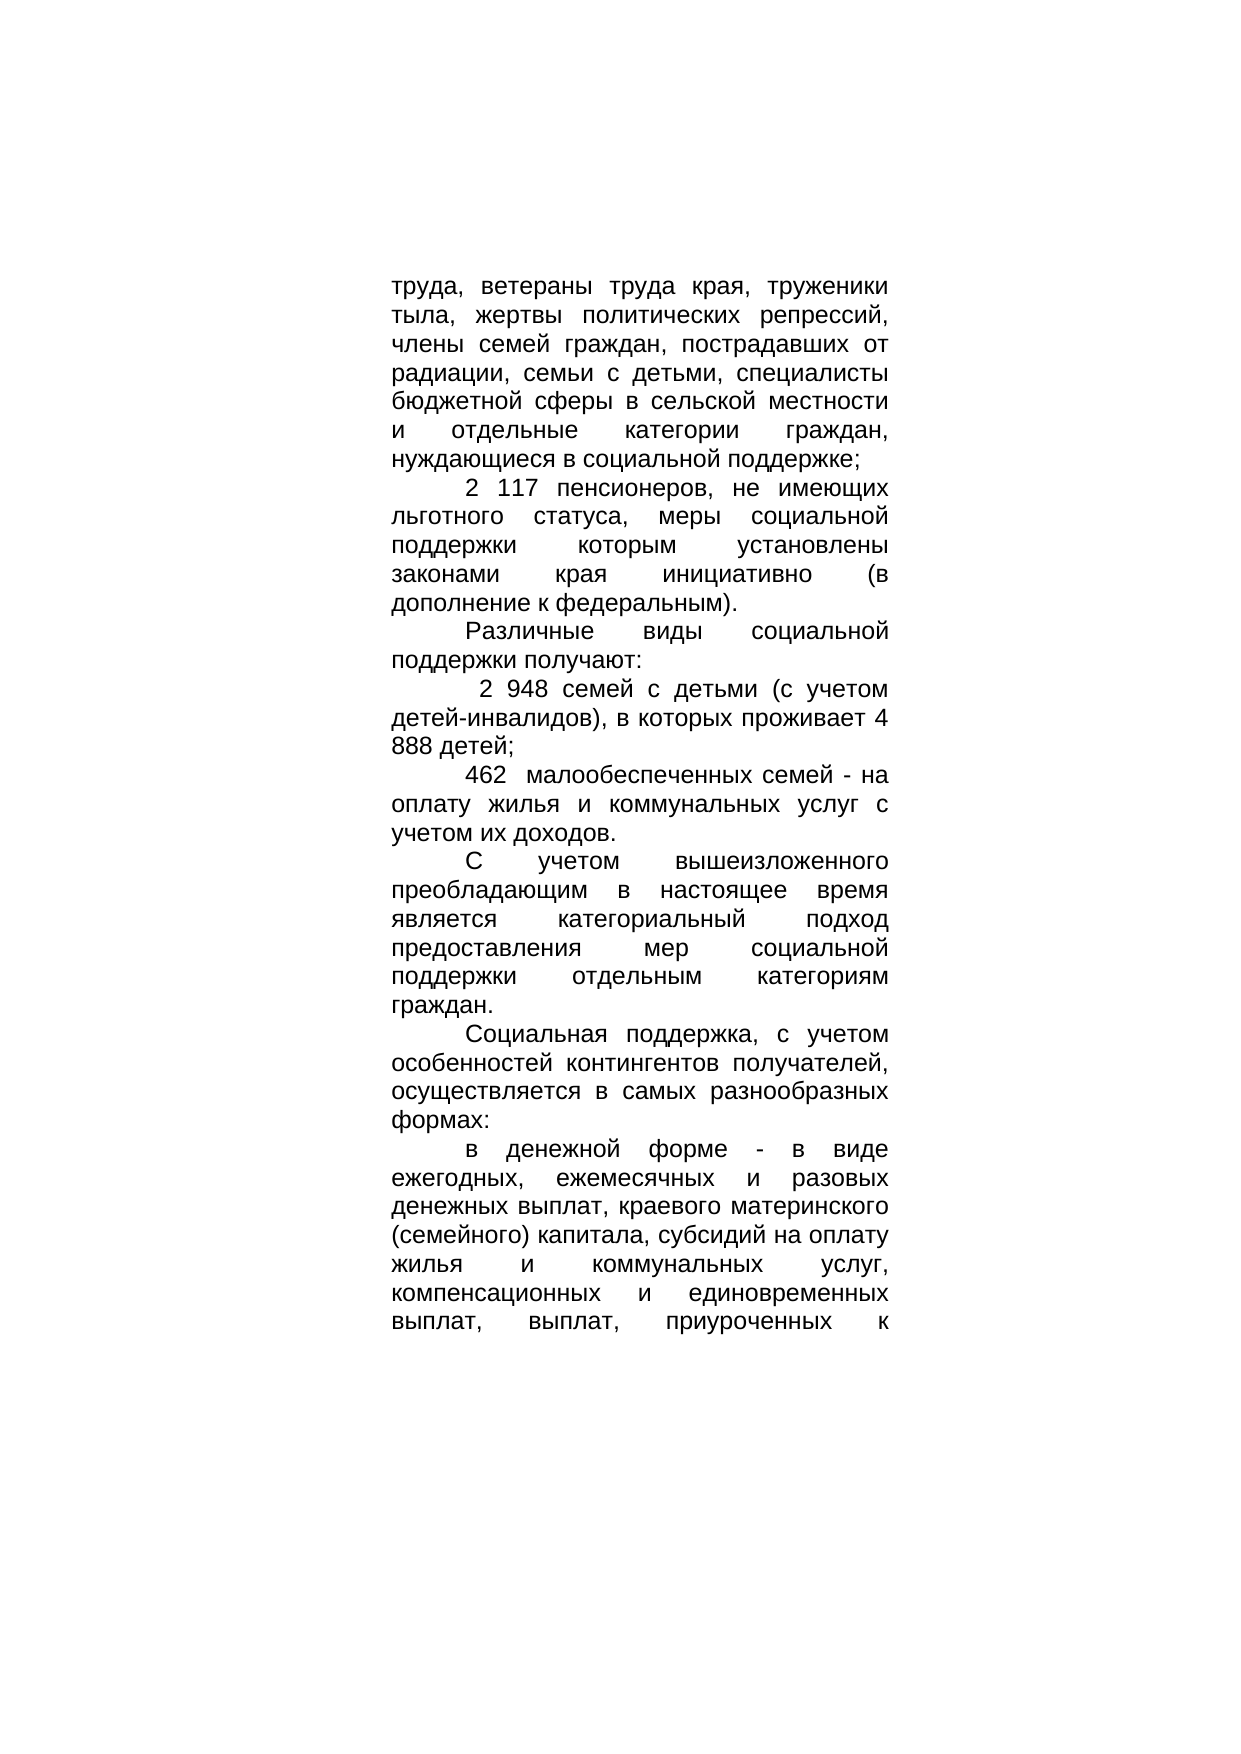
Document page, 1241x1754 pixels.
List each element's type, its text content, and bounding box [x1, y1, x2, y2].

text С учетом вышеизложенного преобладающим в настоящее время является категориальный подход предоставления мер социальной поддержки отдельным категориям граждан. [391, 846, 889, 1019]
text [391, 1134, 889, 1335]
text 2 948 семей с детьми (с учетом детей-инвалидов), в которых проживает 4 888 детей; [391, 674, 889, 760]
text Различные виды социальной поддержки получают: [391, 616, 889, 674]
text 462 малообеспеченных семей - на оплату жилья и коммунальных услуг с учетом их доходов. [391, 760, 889, 846]
text 2 117 пенсионеров, не имеющих льготного статуса, меры социальной поддержки которым установлены законами края инициативно (в дополнение к федеральным). [391, 472, 889, 616]
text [391, 271, 889, 472]
text Социальная поддержка, с учетом особенностей контингентов получателей, осуществляется в самых разнообразных формах: [391, 1019, 889, 1134]
